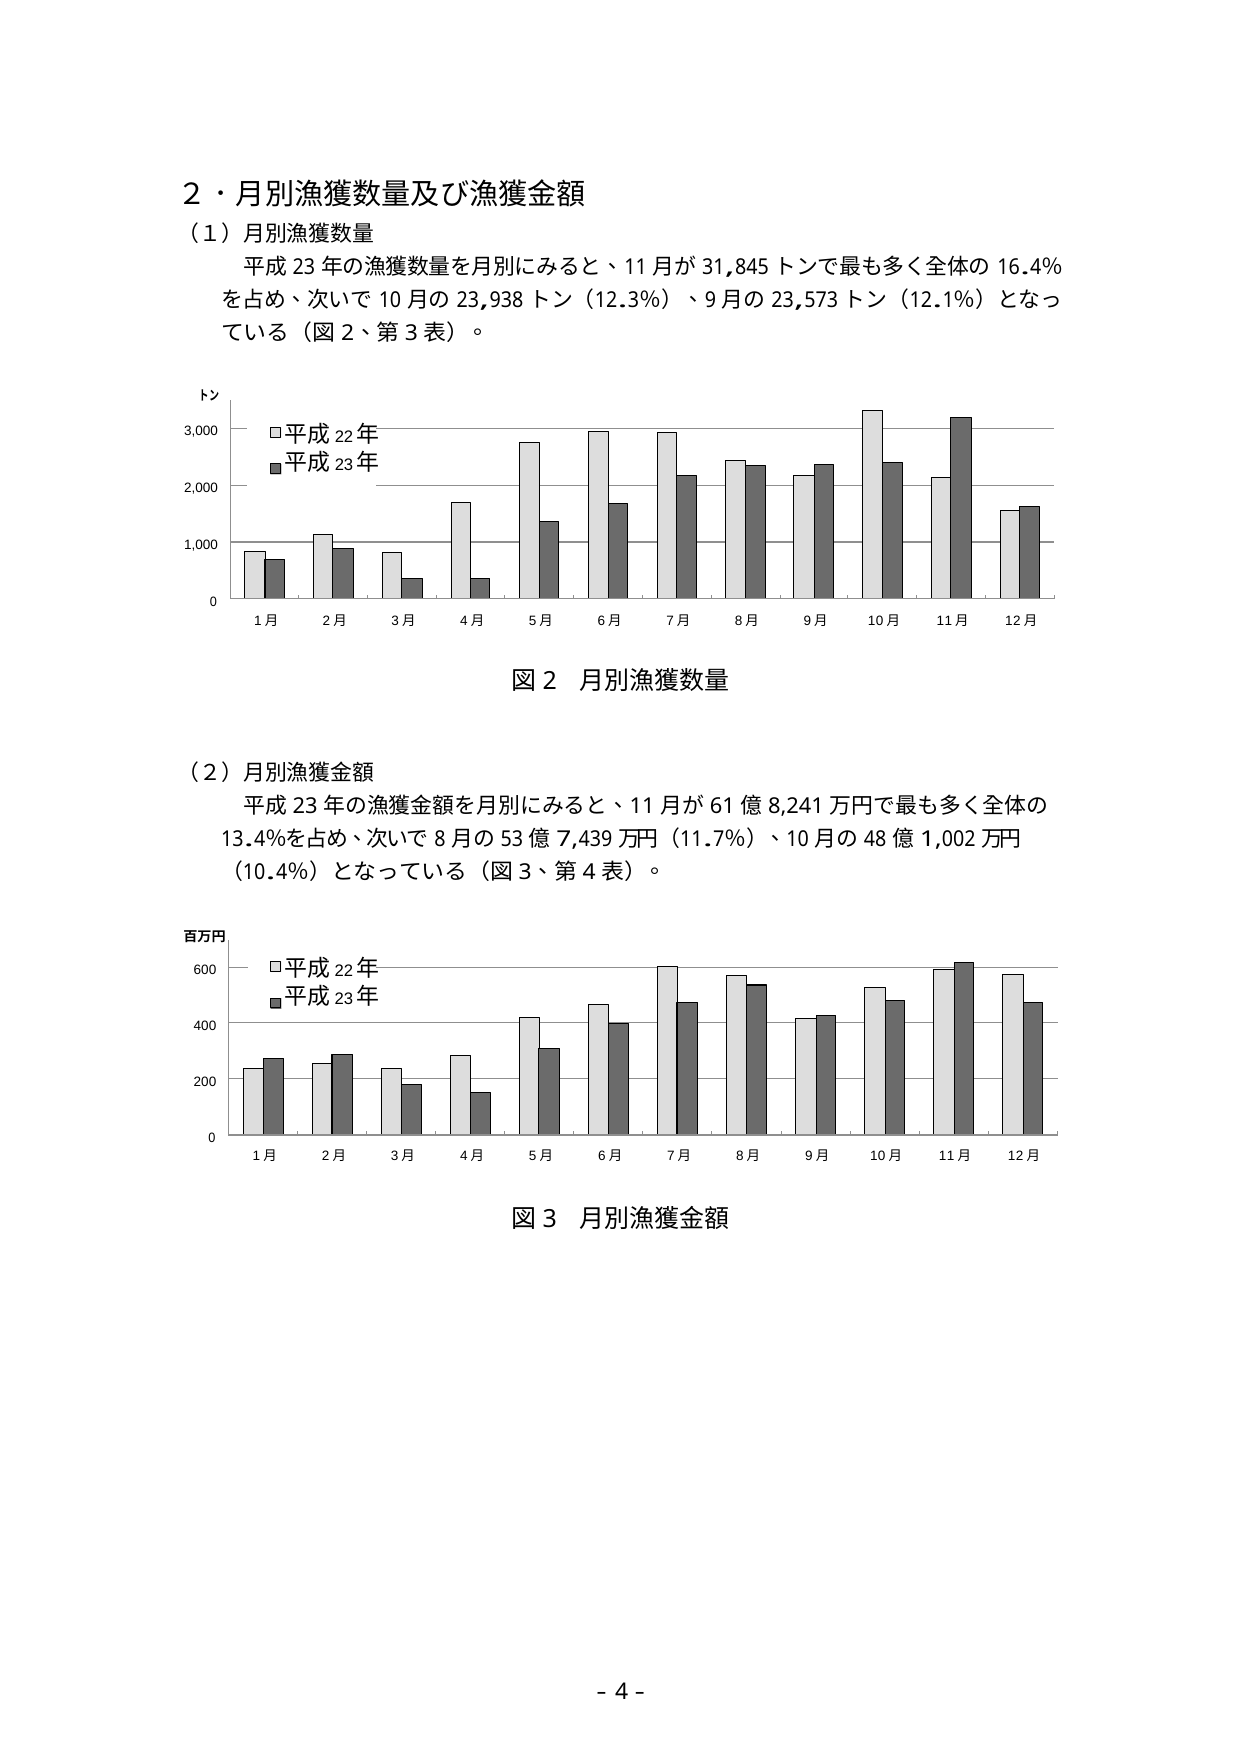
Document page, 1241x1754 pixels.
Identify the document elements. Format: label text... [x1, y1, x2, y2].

subtitle 図 3 月別漁獲金額 [167, 1201, 1074, 1235]
text （２）月別漁獲金額 [177, 757, 1096, 786]
text 平成 23 年の漁獲金額を月別にみると、11 月が 61 億 8,241 万円で最も多く全体の [243, 790, 1096, 820]
text 百万円 [183, 927, 1096, 945]
text 1月 2月 3月 4月 5月 6月 7月 8月 9月 10月 11月 12月 [252, 1146, 1096, 1165]
text 13.4％を占め、次いで 8 月の 53 億 7,439 万円（11.7％）、10 月の 48 億 1,002 万円（10.4％）となっている（図 3、第 4 表）。 [221, 823, 1074, 886]
text トン [198, 386, 1096, 404]
text 200 [193, 1074, 1096, 1089]
text 1,000 [184, 537, 1096, 552]
text 平成 23 年の漁獲数量を月別にみると、11 月が 31,845 トンで最も多く全体の 16.4％を占め、次いで 10 月の 23,938 トン（12.3％）、9 月の 23,573 トン（12.1％）となっている（図 2、第 3 表）。 [221, 251, 1064, 346]
text （１）月別漁獲数量 [177, 218, 1096, 248]
text 0 [208, 1129, 1096, 1145]
text 600 [193, 962, 1096, 978]
text 1月 2月 3月 4月 5月 6月 7月 8月 9月 10月 11月 12月 [254, 611, 1096, 629]
text 3,000 [184, 423, 1096, 439]
subtitle 図 2 月別漁獲数量 [167, 662, 1074, 696]
text 400 [193, 1018, 1096, 1033]
text ２．月別漁獲数量及び漁獲金額 [177, 173, 1096, 213]
text 0 [209, 594, 1096, 609]
text 2,000 [184, 480, 1096, 496]
